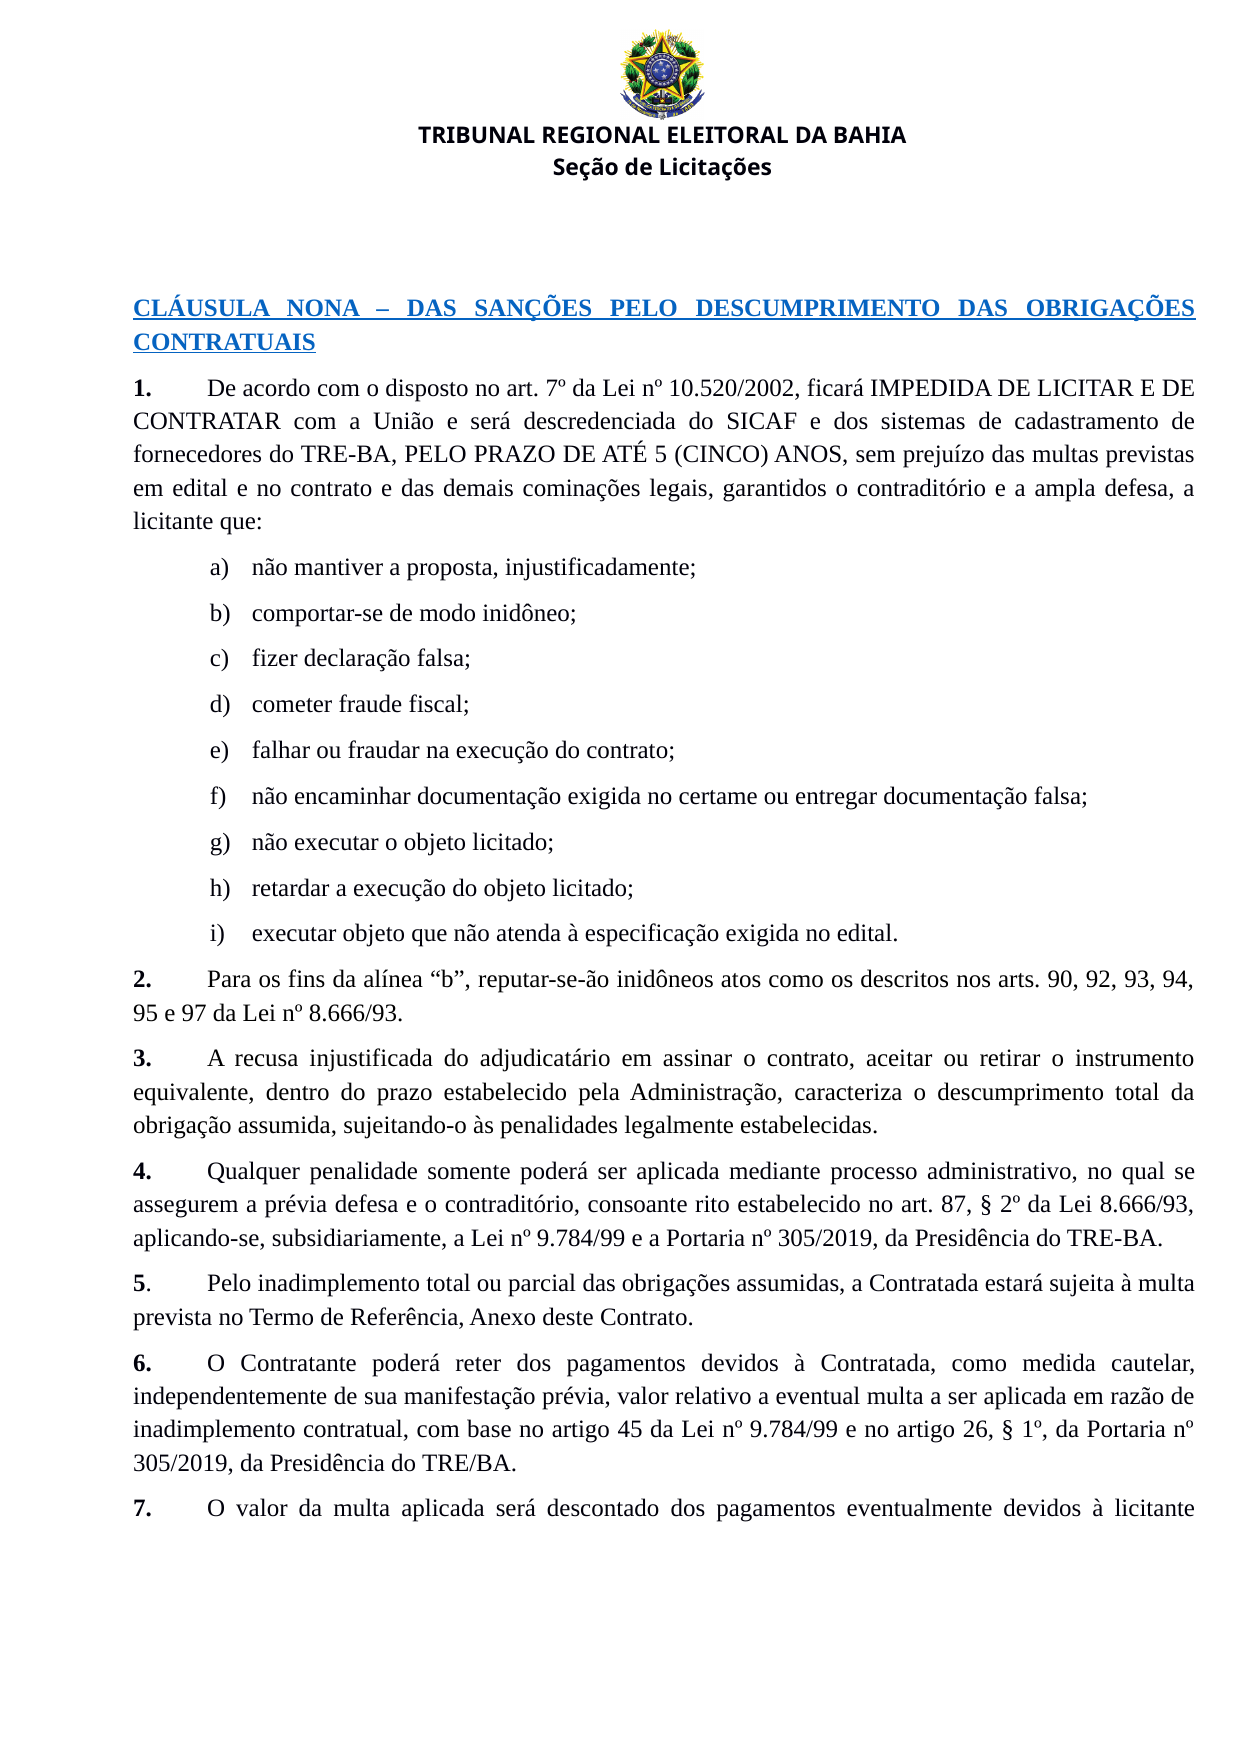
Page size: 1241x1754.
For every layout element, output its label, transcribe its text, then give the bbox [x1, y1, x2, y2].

table_cell 2. Para os fins da alínea “b”, reputar-se-ão inidôneos atos como os descritos nos arts. 90, 92, 93, 94, 95 e 97 da Lei nº 8.666/93. [121, 961, 1207, 1040]
table_cell 3. A recusa injustificada do adjudicatário em assinar o contrato, aceitar ou retirar o instrumento equivalente, dentro do prazo estabelecido pela Administração, caracteriza o descumprimento total da obrigação assumida, sujeitando-o às penalidades legalmente estabelecidas. [121, 1040, 1207, 1153]
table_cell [121, 1490, 1207, 1523]
list a) não mantiver a proposta, injustificadamente; [0, 548, 1196, 582]
table_cell 4. Qualquer penalidade somente poderá ser aplicada mediante processo administrativo, no qual se assegurem a prévia defesa e o contraditório, consoante rito estabelecido no art. 87, § 2º da Lei 8.666/93, aplicando-se, subsidiariamente, a Lei nº 9.784/99 e a Portaria nº 305/2019, da Presidência do TRE-BA. [121, 1153, 1207, 1265]
table_cell e) falhar ou fraudar na execução do contrato; [121, 732, 1207, 778]
table_cell c) fizer declaração falsa; [121, 640, 1207, 686]
table_cell 6. O Contratante poderá reter dos pagamentos devidos à Contratada, como medida cautelar, independentemente de sua manifestação prévia, valor relativo a eventual multa a ser aplicada em razão de inadimplemento contratual, com base no artigo 45 da Lei nº 9.784/99 e no artigo 26, § 1º, da Portaria nº 305/2019, da Presidência do TRE/BA. [121, 1344, 1207, 1490]
table_cell h) retardar a execução do objeto licitado; [121, 869, 1207, 915]
table_cell f) não encaminhar documentação exigida no certame ou entregar documentação falsa; [121, 778, 1207, 823]
text 1. De acordo com o disposto no art. 7º da Lei nº 10.520/2002, ficará IMPEDIDA DE LICITAR E DE CONTRATAR com a União e será descredenciada do SICAF e dos sistemas de cadastramento de fornecedores do TRE-BA, PELO PRAZO DE ATÉ 5 (CINCO) ANOS, sem prejuízo das multas previstas em edital e no contrato e das demais cominações legais, garantidos o contraditório e a ampla defesa, a licitante que: [133, 369, 1196, 536]
table_cell 5. Pelo inadimplemento total ou parcial das obrigações assumidas, a Contratada estará sujeita à multa prevista no Termo de Referência, Anexo deste Contrato. [121, 1265, 1207, 1344]
table_cell g) não executar o objeto licitado; [121, 824, 1207, 869]
text CLÁUSULA NONA – DAS SANÇÕES PELO DESCUMPRIMENTO DAS OBRIGAÇÕES CONTRATUAIS [133, 320, 1196, 357]
text CLÁUSULA NONA – DAS SANÇÕES PELO DESCUMPRIMENTO DAS OBRIGAÇÕES CONTRATUAIS [133, 290, 1196, 318]
table_cell i) executar objeto que não atenda à especificação exigida no edital. [121, 915, 1207, 961]
table_header b) comportar-se de modo inidôneo; [121, 594, 1207, 640]
table_cell d) cometer fraude fiscal; [121, 686, 1207, 732]
